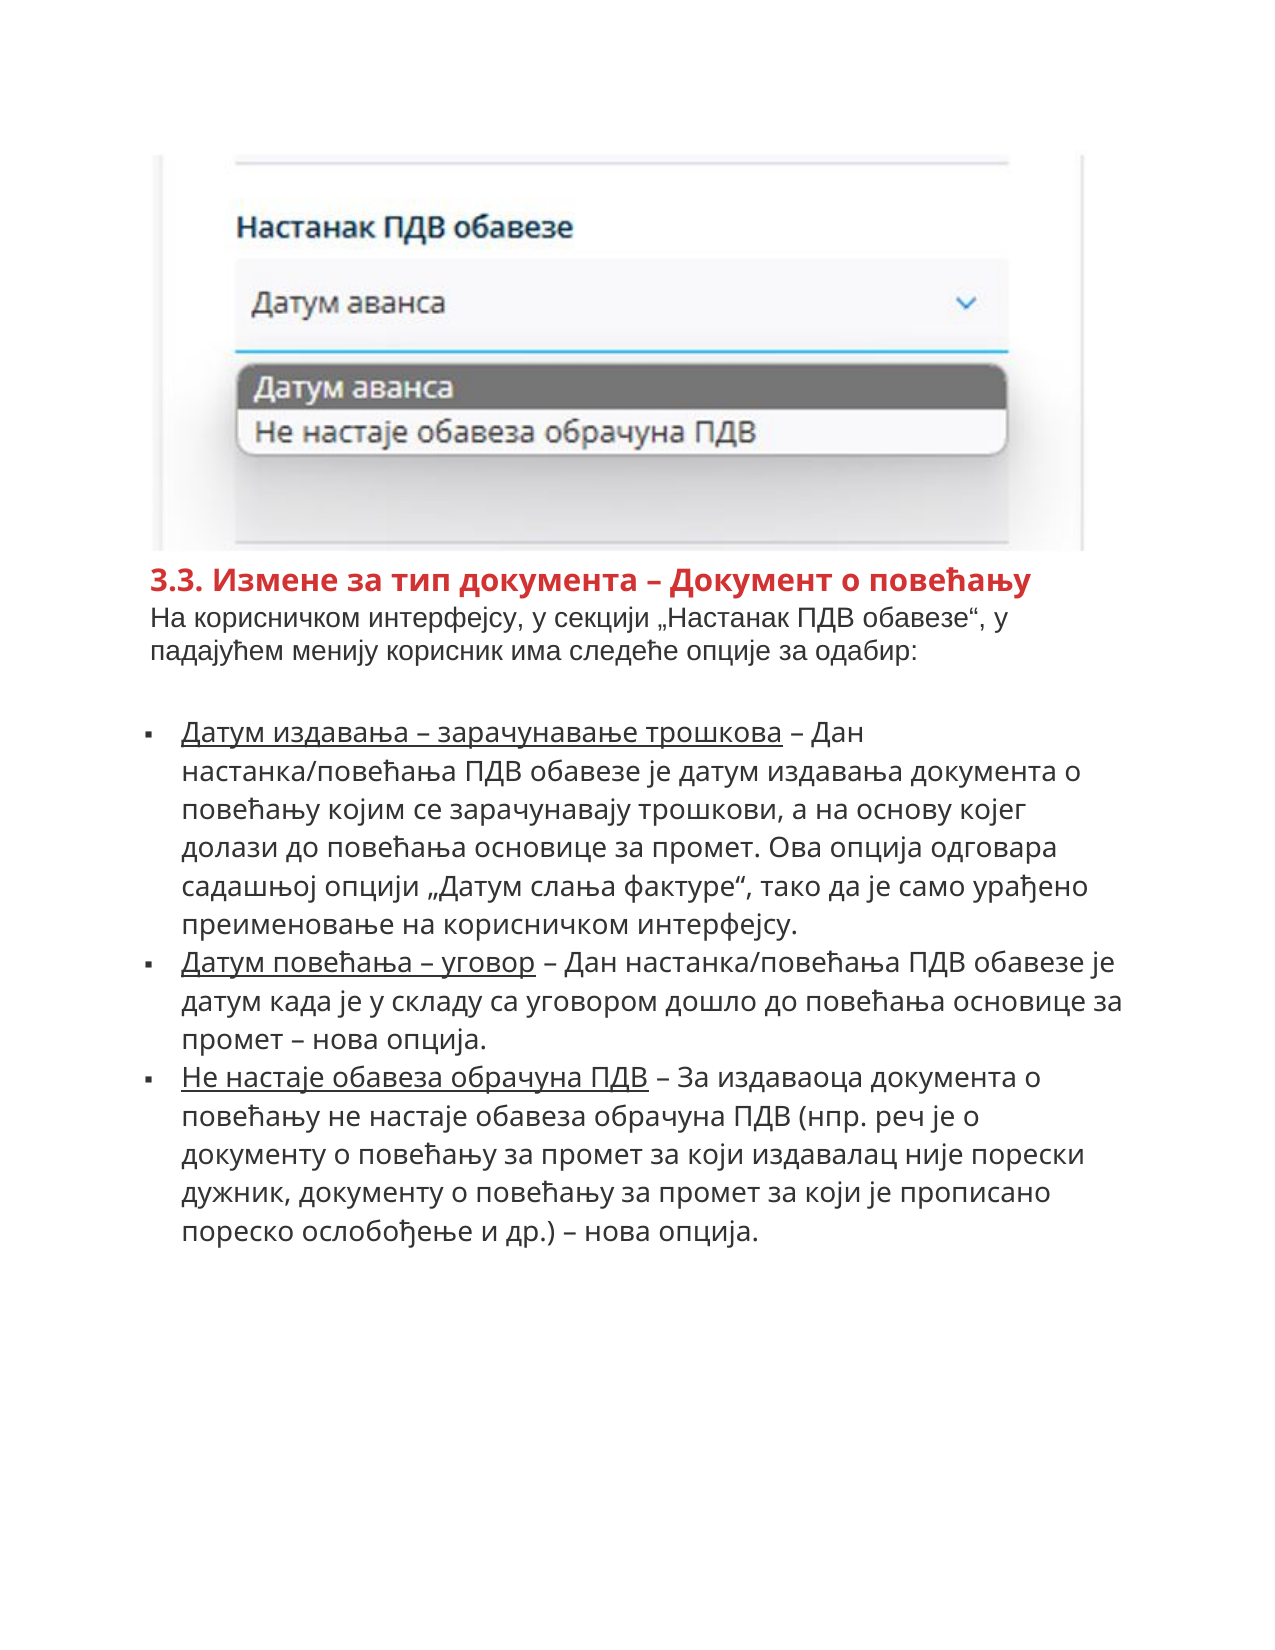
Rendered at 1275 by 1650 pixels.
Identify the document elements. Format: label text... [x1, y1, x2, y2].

list Не настаје обавеза обрачуна ПДВ – За издаваоца документа о повећању не настаје обавеза обрачуна ПДВ (нпр. реч је о документу о повећању за промет за који издавалац није порески дужник, документу о повећању за промет за који је прописано пореско ослобођење и др.) – нова опција. [144, 1058, 1125, 1249]
text На корисничком интерфејсу, у секцији „Настанак ПДВ обавезе“, у падајућем менију корисник има следеће опције за одабир: [150, 601, 1125, 666]
picture [150, 150, 1090, 559]
text 3.3. Измене за тип документа – Документ о повећању [150, 558, 1125, 601]
list Датум повећања – уговор – Дан настанка/повећања ПДВ обавезе је датум када је у складу са уговором дошло до повећања основице за промет – нова опција. [144, 943, 1125, 1058]
list Датум издавања – зарачунавање трошкова – Дан настанка/повећања ПДВ обавезе је датум издавања документа о повећању којим се зарачунавају трошкови, а на основу којег долази до повећања основице за промет. Ова опција одговара садашњој опцији „Датум слања фактуре“, тако да је само урађено преименовање на корисничком интерфејсу. [144, 713, 1125, 943]
